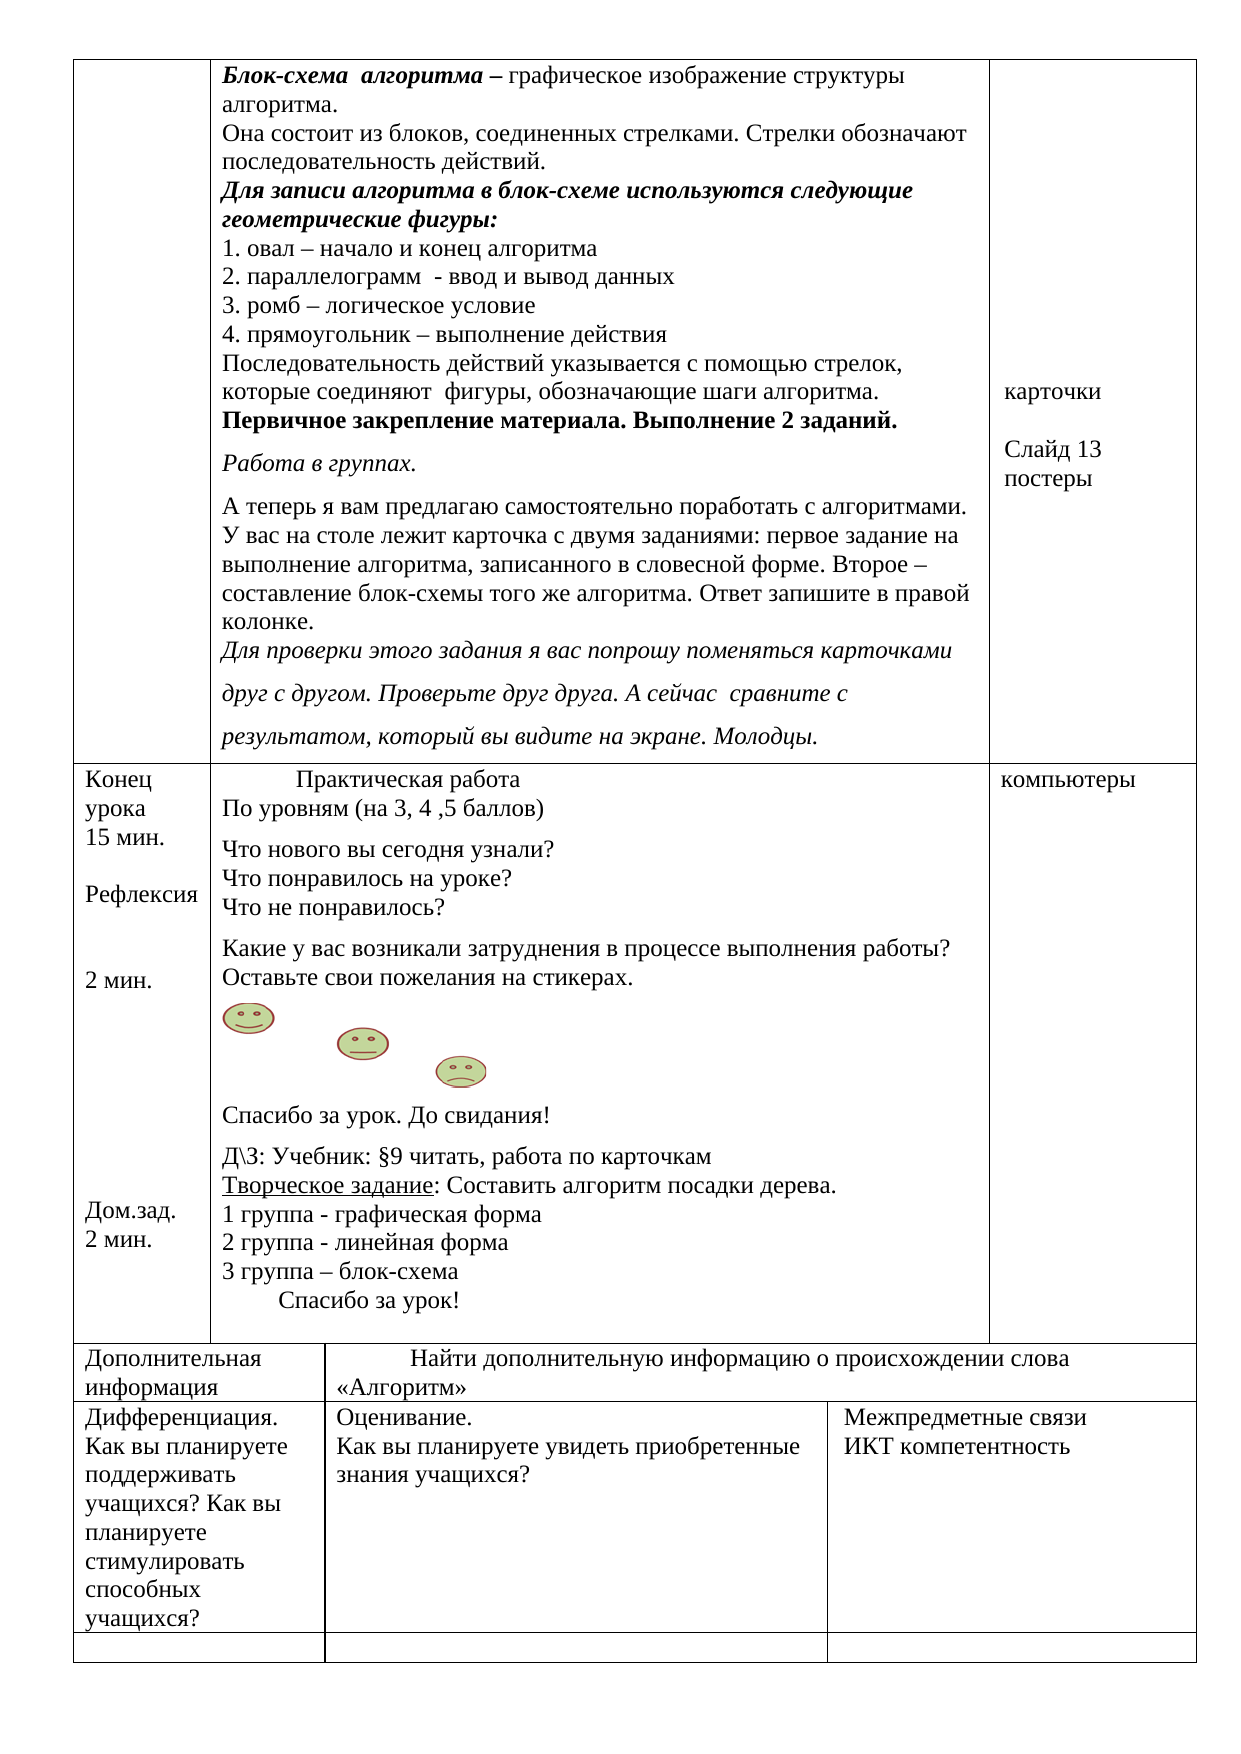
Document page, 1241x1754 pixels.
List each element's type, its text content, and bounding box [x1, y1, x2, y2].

table_cell Практическая работа По уровням (на 3, 4 ,5 баллов) Что нового вы сегодня узнали? Что понравилось на уроке? Что не понравилось? Какие у вас возникали затруднения в процессе выполнения работы? Оставьте свои пожелания на стикерах. Спасибо за урок. До свидания! Д\З: Учебник: §9 читать, работа по карточкам Творческое задание: Составить алгоритм посадки дерева. 1 группа - графическая форма 2 группа - линейная форма 3 группа – блок-схема Спасибо за урок! [211, 764, 989, 1342]
table_cell [326, 1633, 827, 1662]
table_cell Оценивание. Как вы планируете увидеть приобретенные знания учащихся? [326, 1402, 827, 1632]
table_cell Дополнительная информация [74, 1344, 324, 1401]
table_cell [828, 1633, 1196, 1662]
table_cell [990, 60, 1196, 763]
table_cell Межпредметные связи ИКТ компетентность [828, 1402, 1196, 1632]
table_cell компьютеры [990, 764, 1196, 1342]
picture [221, 1003, 487, 1088]
table_cell Конец урока 15 мин. Рефлексия 2 мин. Дом.зад. 2 мин. [74, 764, 210, 1342]
table_cell Дифференциация. Как вы планируете поддерживать учащихся? Как вы планируете стимулировать способных учащихся? [74, 1402, 324, 1632]
table_cell [74, 1633, 324, 1662]
table_cell Найти дополнительную информацию о происхождении слова «Алгоритм» [326, 1344, 1196, 1401]
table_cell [74, 60, 210, 763]
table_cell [211, 60, 989, 763]
